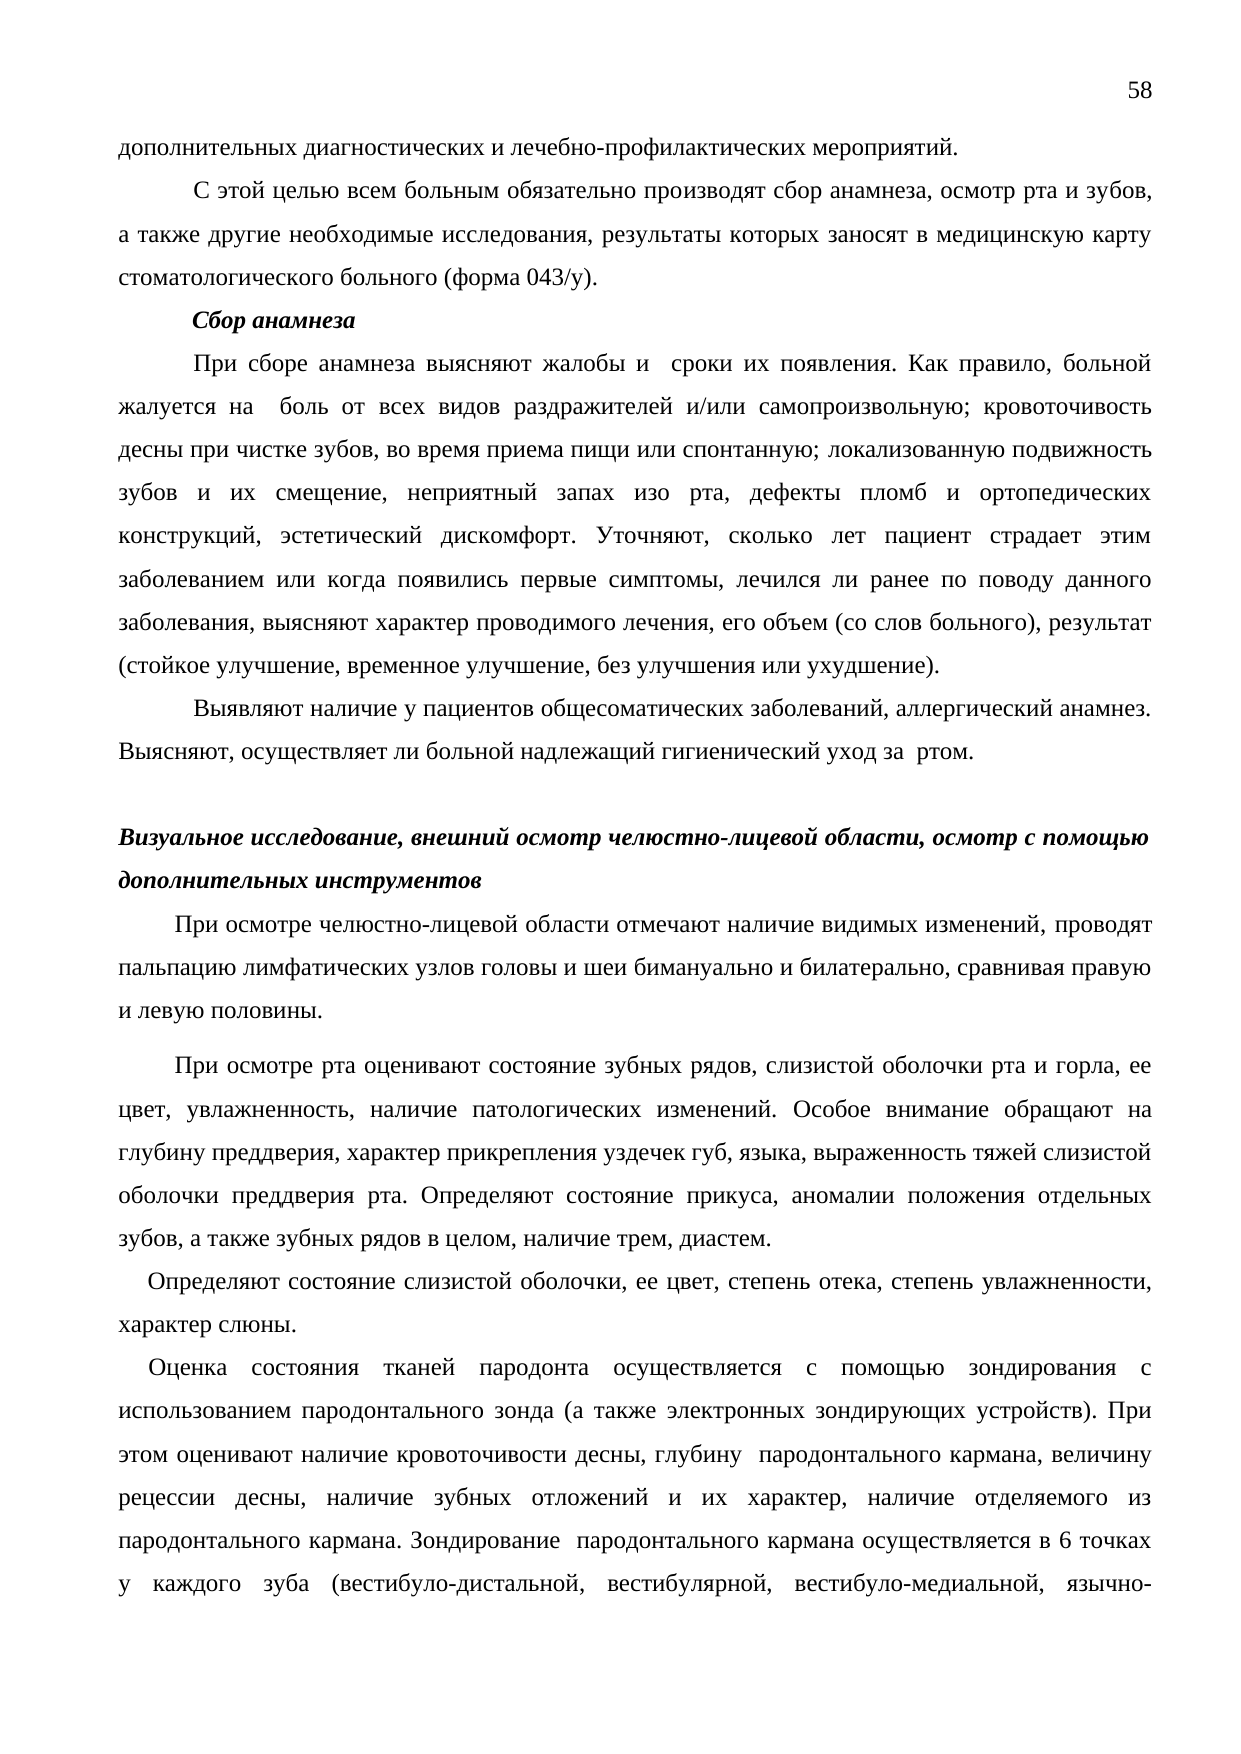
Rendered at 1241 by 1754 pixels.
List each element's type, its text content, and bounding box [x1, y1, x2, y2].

text При осмотре челюстно-лицевой области отмечают наличие видимых изменений, проводят пальпацию лимфатических узлов головы и шеи бимануально и билатерально, сравнивая правую и левую половины. [118, 909, 1152, 1024]
text С этой целью всем больным обязательно производят сбор анамнеза, осмотр рта и зубов, а также другие необходимые исследования, результаты которых заносят в медицинскую карту стоматологического больного (форма 043/у). [118, 176, 1152, 291]
text Сбор анамнеза [118, 305, 1152, 334]
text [118, 132, 1152, 161]
text Определяют состояние слизистой оболочки, ее цвет, степень отека, степень увлажненности, характер слюны. [118, 1266, 1152, 1338]
text Выявляют наличие у пациентов общесоматических заболеваний, аллергический анамнез. Выясняют, осуществляет ли больной надлежащий гигиенический уход за ртом. [118, 693, 1152, 765]
text Визуальное исследование, внешний осмотр челюстно-лицевой области, осмотр с помощью дополнительных инструментов [118, 822, 1152, 894]
text При осмотре рта оценивают состояние зубных рядов, слизистой оболочки рта и горла, ее цвет, увлажненность, наличие патологических изменений. Особое внимание обращают на глубину преддверия, характер прикрепления уздечек губ, языка, выраженность тяжей слизистой оболочки преддверия рта. Определяют состояние прикуса, аномалии положения отдельных зубов, а также зубных рядов в целом, наличие трем, диастем. [118, 1051, 1152, 1252]
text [118, 1352, 1152, 1597]
text При сборе анамнеза выясняют жалобы и сроки их появления. Как правило, больной жалуется на боль от всех видов раздражителей и/или самопроизвольную; кровоточивость десны при чистке зубов, во время приема пищи или спонтанную; локализованную подвижность зубов и их смещение, неприятный запах изо рта, дефекты пломб и ортопедических конструкций, эстетический дискомфорт. Уточняют, сколько лет пациент страдает этим заболеванием или когда появились первые симптомы, лечился ли ранее по поводу данного заболевания, выясняют характер проводимого лечения, его объем (со слов больного), результат (стойкое улучшение, временное улучшение, без улучшения или ухудшение). [118, 348, 1152, 679]
